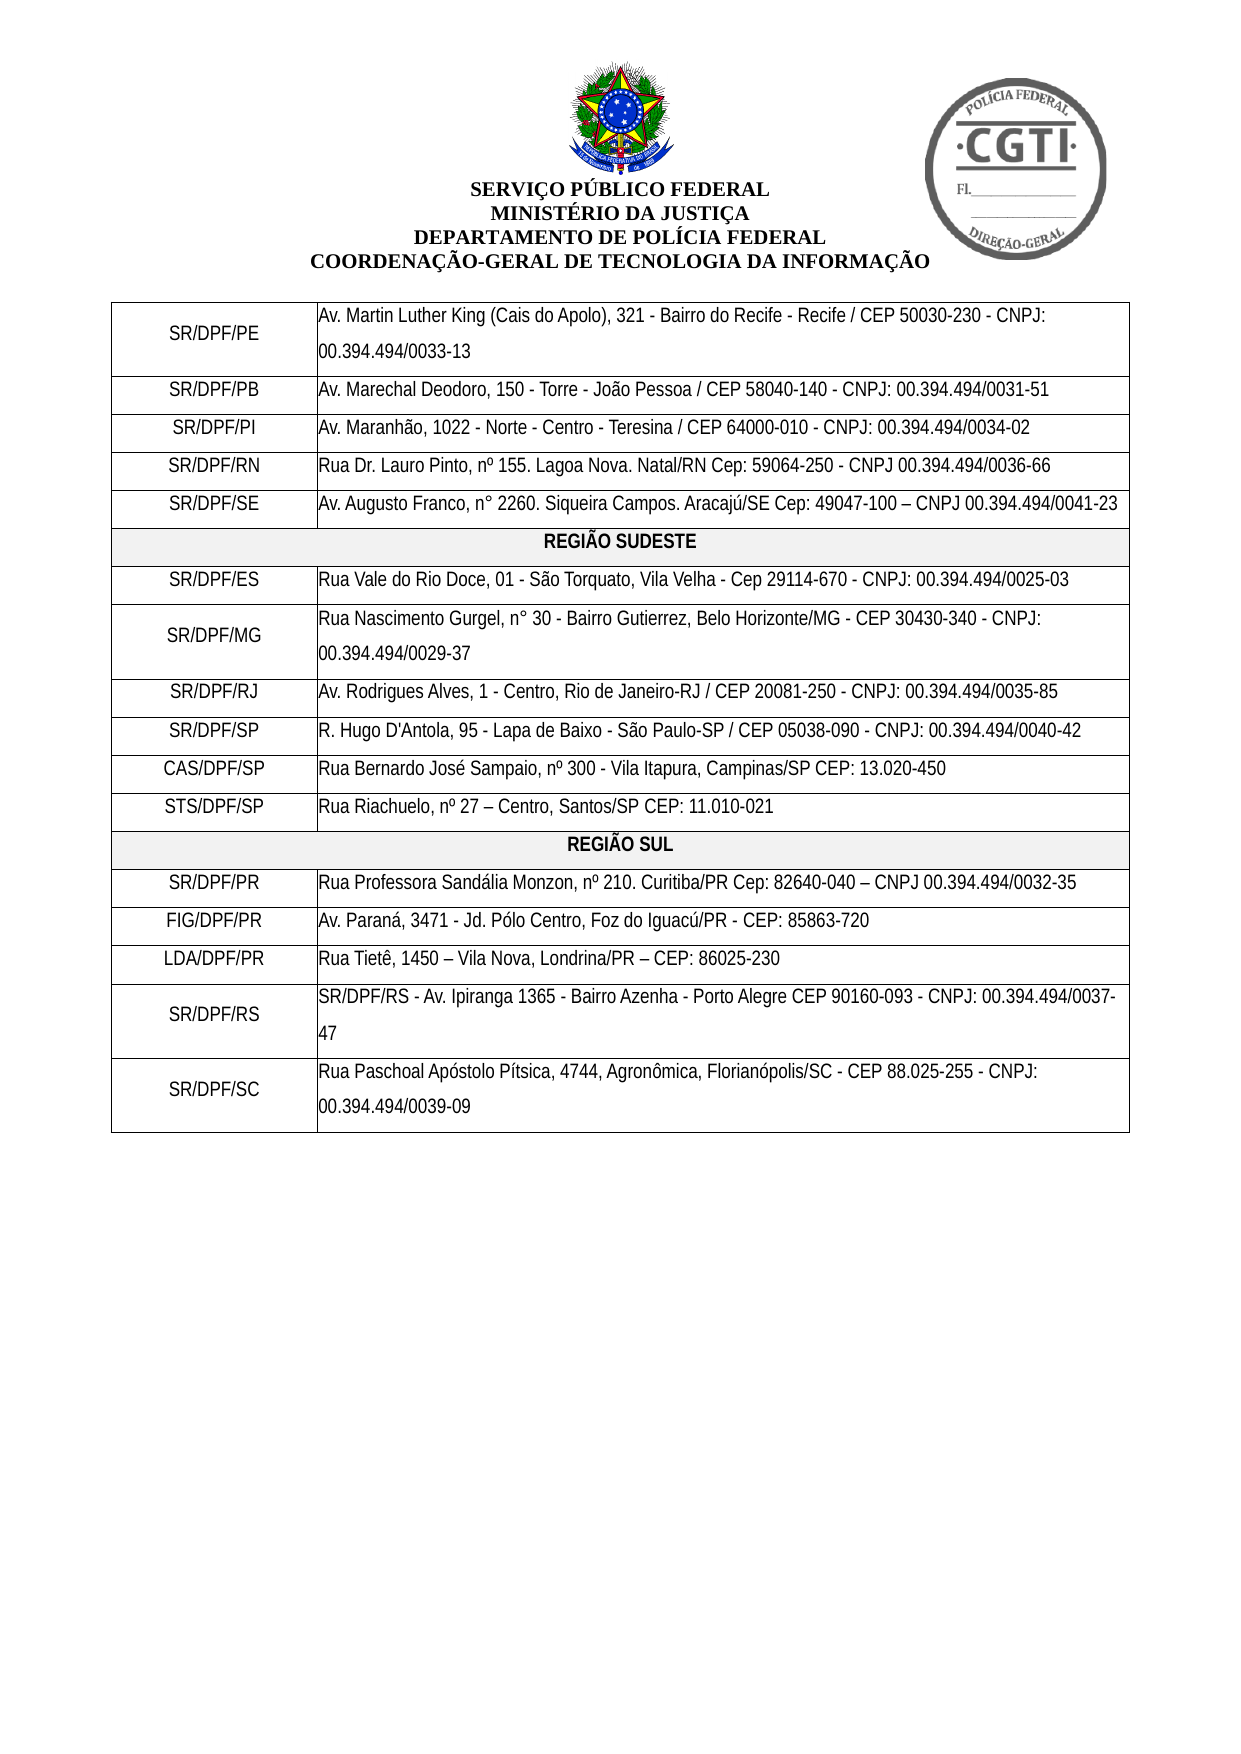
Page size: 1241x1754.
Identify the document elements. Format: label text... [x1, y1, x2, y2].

table_cell Rua Dr. Lauro Pinto, nº 155. Lagoa Nova. Natal/RN Cep: 59064-250 - CNPJ 00.394.494/0036-66 [318, 453, 1129, 490]
table_cell Av. Paraná, 3471 - Jd. Pólo Centro, Foz do Iguacú/PR - CEP: 85863-720 [318, 908, 1129, 945]
table_cell CAS/DPF/SP [112, 756, 317, 793]
table_cell R. Hugo D'Antola, 95 - Lapa de Baixo - São Paulo-SP / CEP 05038-090 - CNPJ: 00.394.494/0040-42 [318, 718, 1129, 755]
table_cell SR/DPF/SP [112, 718, 317, 755]
table_cell SR/DPF/SE [112, 491, 317, 528]
table_cell Rua Nascimento Gurgel, n° 30 - Bairro Gutierrez, Belo Horizonte/MG - CEP 30430-340 - CNPJ: 00.394.494/0029-37 [318, 605, 1129, 678]
table_cell SR/DPF/PB [112, 377, 317, 414]
table_cell Rua Bernardo José Sampaio, nº 300 - Vila Itapura, Campinas/SP CEP: 13.020-450 [318, 756, 1129, 793]
picture [925, 78, 1107, 260]
table_cell SR/DPF/MG [112, 605, 317, 678]
table_cell Rua Riachuelo, nº 27 – Centro, Santos/SP CEP: 11.010-021 [318, 794, 1129, 831]
table_cell SR/DPF/RN [112, 453, 317, 490]
table_cell Av. Martin Luther King (Cais do Apolo), 321 - Bairro do Recife - Recife / CEP 50030-230 - CNPJ: 00.394.494/0033-13 [318, 303, 1129, 376]
table_cell SR/DPF/PR [112, 870, 317, 907]
table_cell Rua Professora Sandália Monzon, nº 210. Curitiba/PR Cep: 82640-040 – CNPJ 00.394.494/0032-35 [318, 870, 1129, 907]
table_cell SR/DPF/ES [112, 567, 317, 604]
table_cell Av. Rodrigues Alves, 1 - Centro, Rio de Janeiro-RJ / CEP 20081-250 - CNPJ: 00.394.494/0035-85 [318, 680, 1129, 717]
table_cell SR/DPF/PE [112, 303, 317, 376]
table_cell Av. Marechal Deodoro, 150 - Torre - João Pessoa / CEP 58040-140 - CNPJ: 00.394.494/0031-51 [318, 377, 1129, 414]
table_cell REGIÃO SUDESTE [112, 529, 1129, 566]
table_cell Rua Paschoal Apóstolo Pítsica, 4744, Agronômica, Florianópolis/SC - CEP 88.025-255 - CNPJ: 00.394.494/0039-09 [318, 1059, 1129, 1132]
table_cell Rua Vale do Rio Doce, 01 - São Torquato, Vila Velha - Cep 29114-670 - CNPJ: 00.394.494/0025-03 [318, 567, 1129, 604]
table_cell SR/DPF/RS - Av. Ipiranga 1365 - Bairro Azenha - Porto Alegre CEP 90160-093 - CNPJ: 00.394.494/0037-47 [318, 985, 1129, 1057]
table_cell Rua Tietê, 1450 – Vila Nova, Londrina/PR – CEP: 86025-230 [318, 946, 1129, 983]
table_cell Av. Maranhão, 1022 - Norte - Centro - Teresina / CEP 64000-010 - CNPJ: 00.394.494/0034-02 [318, 415, 1129, 452]
picture [563, 59, 677, 177]
table_cell SR/DPF/RS [112, 985, 317, 1057]
table_cell Av. Augusto Franco, n° 2260. Siqueira Campos. Aracajú/SE Cep: 49047-100 – CNPJ 00.394.494/0041-23 [318, 491, 1129, 528]
table_cell LDA/DPF/PR [112, 946, 317, 983]
table_cell REGIÃO SUL [112, 832, 1129, 869]
table_cell FIG/DPF/PR [112, 908, 317, 945]
table_cell SR/DPF/PI [112, 415, 317, 452]
table_cell STS/DPF/SP [112, 794, 317, 831]
table_cell SR/DPF/RJ [112, 680, 317, 717]
table_cell SR/DPF/SC [112, 1059, 317, 1132]
